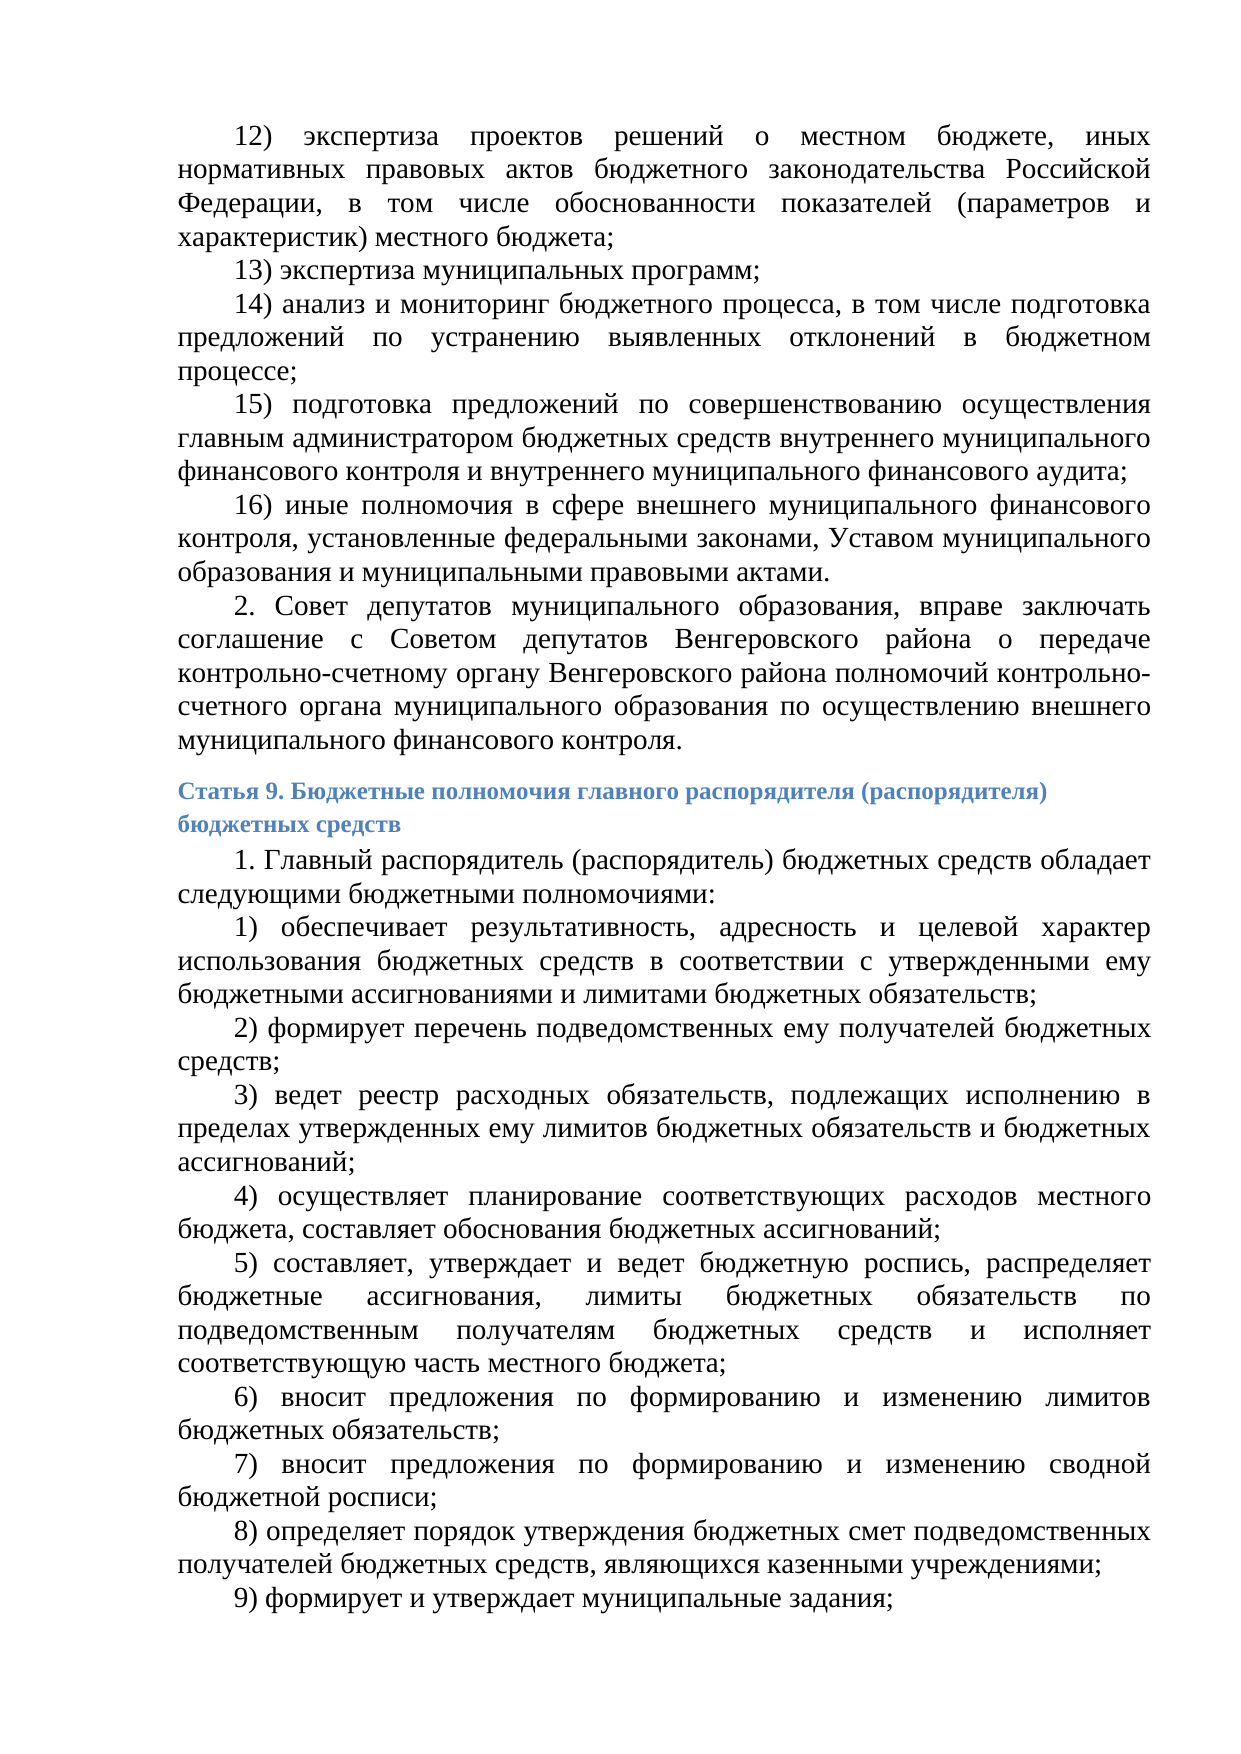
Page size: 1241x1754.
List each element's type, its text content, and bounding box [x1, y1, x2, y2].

text 2. Совет депутатов муниципального образования, вправе заключать соглашение с Советом депутатов Венгеровского района о передаче контрольно-счетному органу Венгеровского района полномочий контрольно-счетного органа муниципального образования по осуществлению внешнего муниципального финансового контроля. [177, 588, 1152, 755]
text 12) экспертиза проектов решений о местном бюджете, иных нормативных правовых актов бюджетного законодательства Российской Федерации, в том числе обоснованности показателей (параметров и характеристик) местного бюджета; [177, 118, 1152, 252]
text 4) осуществляет планирование соответствующих расходов местного бюджета, составляет обоснования бюджетных ассигнований; [177, 1178, 1152, 1245]
text 14) анализ и мониторинг бюджетного процесса, в том числе подготовка предложений по устранению выявленных отклонений в бюджетном процессе; [177, 286, 1152, 386]
subtitle Статья 9. Бюджетные полномочия главного распорядителя (распорядителя) бюджетных средств [177, 776, 1152, 838]
text 3) ведет реестр расходных обязательств, подлежащих исполнению в пределах утвержденных ему лимитов бюджетных обязательств и бюджетных ассигнований; [177, 1077, 1152, 1178]
text 6) вносит предложения по формированию и изменению лимитов бюджетных обязательств; [177, 1379, 1152, 1446]
text 1. Главный распорядитель (распорядитель) бюджетных средств обладает следующими бюджетными полномочиями: [177, 842, 1152, 909]
text 5) составляет, утверждает и ведет бюджетную роспись, распределяет бюджетные ассигнования, лимиты бюджетных обязательств по подведомственным получателям бюджетных средств и исполняет соответствующую часть местного бюджета; [177, 1245, 1152, 1379]
text 7) вносит предложения по формированию и изменению сводной бюджетной росписи; [177, 1446, 1152, 1513]
text 8) определяет порядок утверждения бюджетных смет подведомственных получателей бюджетных средств, являющихся казенными учреждениями; [177, 1513, 1152, 1580]
text 2) формирует перечень подведомственных ему получателей бюджетных средств; [177, 1010, 1152, 1077]
text 16) иные полномочия в сфере внешнего муниципального финансового контроля, установленные федеральными законами, Уставом муниципального образования и муниципальными правовыми актами. [177, 487, 1152, 588]
text 9) формирует и утверждает муниципальные задания; [177, 1580, 1152, 1614]
text 15) подготовка предложений по совершенствованию осуществления главным администратором бюджетных средств внутреннего муниципального финансового контроля и внутреннего муниципального финансового аудита; [177, 386, 1152, 487]
text 13) экспертиза муниципальных программ; [177, 252, 1152, 286]
text 1) обеспечивает результативность, адресность и целевой характер использования бюджетных средств в соответствии с утвержденными ему бюджетными ассигнованиями и лимитами бюджетных обязательств; [177, 909, 1152, 1010]
